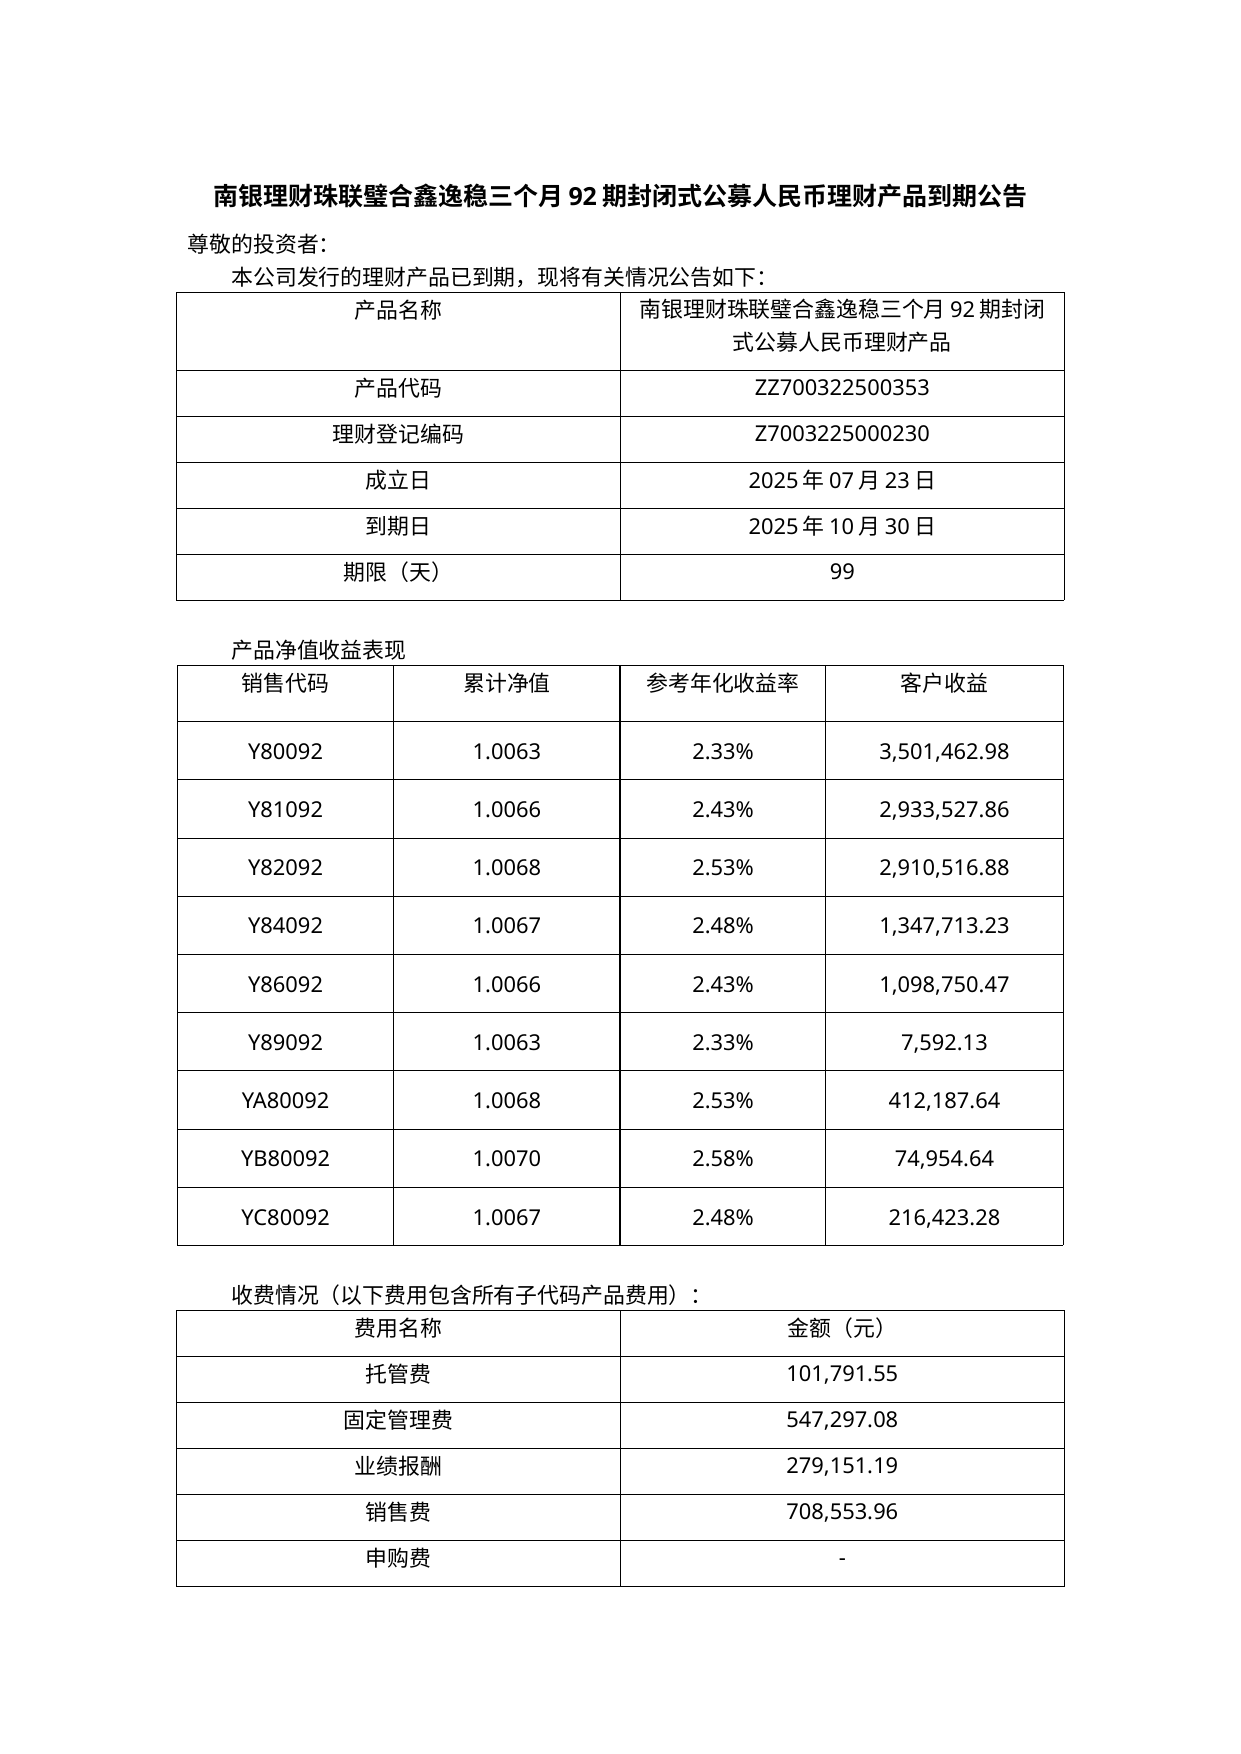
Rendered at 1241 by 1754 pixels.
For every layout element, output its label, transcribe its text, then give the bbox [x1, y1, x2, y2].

table_cell 74,954.64 [826, 1130, 1063, 1187]
text 收费情况（以下费用包含所有子代码产品费用）： [187, 1278, 1053, 1310]
table_header 金额（元） [621, 1311, 1064, 1356]
table_cell Z7003225000230 [621, 417, 1064, 462]
table_cell ZZ700322500353 [621, 371, 1064, 416]
text 本公司发行的理财产品已到期，现将有关情况公告如下： [187, 259, 1053, 292]
table_cell 销售费 [177, 1495, 620, 1540]
table_cell 1.0068 [394, 1071, 619, 1129]
text 南银理财珠联璧合鑫逸稳三个月92期封闭式公募人民币理财产品到期公告 [187, 162, 1053, 227]
table_cell 1.0070 [394, 1130, 619, 1187]
table_cell 2.43% [621, 780, 825, 837]
table_cell 2.33% [621, 722, 825, 779]
text 尊敬的投资者： [187, 227, 1053, 259]
table_cell 2.48% [621, 1188, 825, 1245]
table_cell 2.53% [621, 839, 825, 896]
table_cell 2.43% [621, 955, 825, 1012]
table_cell 1.0068 [394, 839, 619, 896]
table_header 费用名称 [177, 1311, 620, 1356]
table_cell 1,347,713.23 [826, 897, 1063, 954]
table_cell Y86092 [178, 955, 393, 1012]
table_cell 547,297.08 [621, 1403, 1064, 1448]
table_cell 2025年07月23日 [621, 463, 1064, 508]
table_cell 1.0066 [394, 955, 619, 1012]
table_cell 期限（天） [177, 555, 620, 600]
table_cell 279,151.19 [621, 1449, 1064, 1494]
table_cell YA80092 [178, 1071, 393, 1129]
table_cell 216,423.28 [826, 1188, 1063, 1245]
table_cell 申购费 [177, 1541, 620, 1586]
table_cell 2025年10月30日 [621, 509, 1064, 554]
table_header 产品名称 [177, 293, 620, 370]
table_cell YC80092 [178, 1188, 393, 1245]
table_header 累计净值 [394, 666, 619, 721]
table_cell - [621, 1541, 1064, 1586]
table_cell 2,910,516.88 [826, 839, 1063, 896]
table_header 参考年化收益率 [621, 666, 825, 721]
table_cell 产品代码 [177, 371, 620, 416]
table_cell 99 [621, 555, 1064, 600]
table_cell 1.0063 [394, 722, 619, 779]
table_cell 2.58% [621, 1130, 825, 1187]
table_cell 1.0063 [394, 1013, 619, 1070]
table_cell 2,933,527.86 [826, 780, 1063, 837]
table_cell Y82092 [178, 839, 393, 896]
table_cell 1.0067 [394, 897, 619, 954]
table_cell 412,187.64 [826, 1071, 1063, 1129]
table_cell 理财登记编码 [177, 417, 620, 462]
text 产品净值收益表现 [187, 633, 1053, 665]
table_header 客户收益 [826, 666, 1063, 721]
table_cell Y80092 [178, 722, 393, 779]
table_cell 成立日 [177, 463, 620, 508]
table_cell 2.33% [621, 1013, 825, 1070]
table_cell 托管费 [177, 1357, 620, 1402]
table_cell 101,791.55 [621, 1357, 1064, 1402]
table_cell 1.0067 [394, 1188, 619, 1245]
table_cell Y84092 [178, 897, 393, 954]
table_cell 708,553.96 [621, 1495, 1064, 1540]
table_cell 固定管理费 [177, 1403, 620, 1448]
table_cell Y81092 [178, 780, 393, 837]
table_header 销售代码 [178, 666, 393, 721]
table_cell 3,501,462.98 [826, 722, 1063, 779]
table_cell 7,592.13 [826, 1013, 1063, 1070]
table_cell 1,098,750.47 [826, 955, 1063, 1012]
table_cell 2.48% [621, 897, 825, 954]
table_cell 到期日 [177, 509, 620, 554]
table_header 南银理财珠联璧合鑫逸稳三个月92期封闭式公募人民币理财产品 [621, 293, 1064, 370]
table_cell 1.0066 [394, 780, 619, 837]
table_cell YB80092 [178, 1130, 393, 1187]
table_cell Y89092 [178, 1013, 393, 1070]
table_cell 2.53% [621, 1071, 825, 1129]
table_cell 业绩报酬 [177, 1449, 620, 1494]
